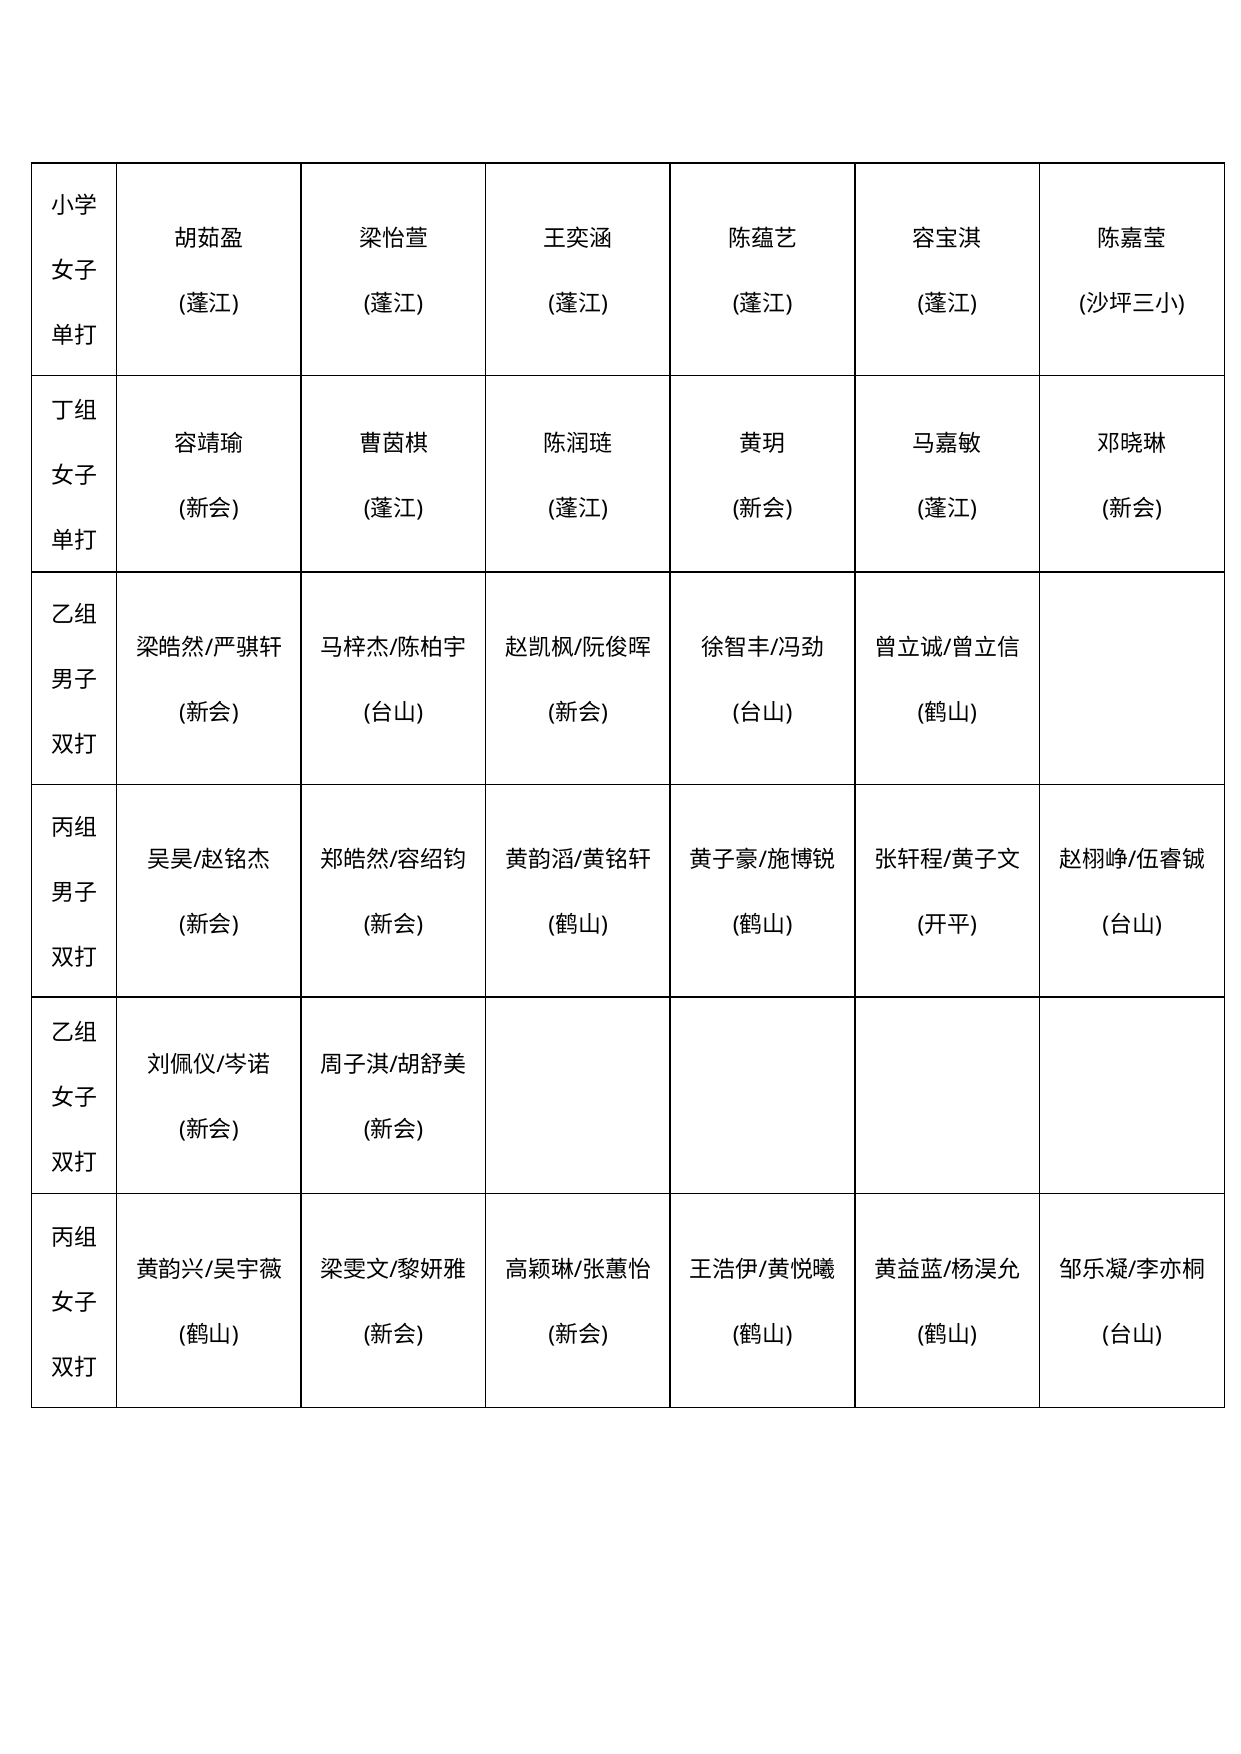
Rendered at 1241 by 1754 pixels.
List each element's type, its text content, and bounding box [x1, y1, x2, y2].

table_cell 郑皓然/容绍钧 (新会) [302, 785, 485, 996]
table_cell 高颖琳/张蕙怡 (新会) [486, 1194, 669, 1407]
table_cell 曹茵棋 (蓬江) [302, 376, 485, 571]
table_cell 邓晓琳 (新会) [1040, 376, 1224, 571]
table_cell 黄子豪/施博锐 (鹤山) [671, 785, 854, 996]
table_cell 容靖瑜 (新会) [117, 376, 300, 571]
table_cell 丙组男子双打 [32, 785, 116, 996]
table_cell 黄韵滔/黄铭轩 (鹤山) [486, 785, 669, 996]
table_cell 乙组男子双打 [32, 573, 116, 783]
table_cell 黄益蓝/杨淏允 (鹤山) [856, 1194, 1039, 1407]
table_cell 徐智丰/冯劲 (台山) [671, 573, 854, 783]
table_cell [856, 998, 1039, 1193]
table_cell 陈润琏 (蓬江) [486, 376, 669, 571]
table_cell 容宝淇 (蓬江) [856, 164, 1039, 374]
table_cell 吴昊/赵铭杰 (新会) [117, 785, 300, 996]
table_cell 胡茹盈 (蓬江) [117, 164, 300, 374]
table_cell [671, 998, 854, 1193]
table_cell [1040, 998, 1224, 1193]
table_cell 丁组女子单打 [32, 376, 116, 571]
table_cell 乙组女子双打 [32, 998, 116, 1193]
table_cell 马嘉敏 (蓬江) [856, 376, 1039, 571]
table_cell 王奕涵 (蓬江) [486, 164, 669, 374]
table_cell 小学女子单打 [32, 164, 116, 374]
table_cell 曾立诚/曾立信 (鹤山) [856, 573, 1039, 783]
table_cell 周子淇/胡舒美 (新会) [302, 998, 485, 1193]
table_cell 赵栩峥/伍睿铖 (台山) [1040, 785, 1224, 996]
table_cell 梁皓然/严骐轩 (新会) [117, 573, 300, 783]
table_cell 陈嘉莹 (沙坪三小) [1040, 164, 1224, 374]
table_cell 刘佩仪/岑诺 (新会) [117, 998, 300, 1193]
table_cell 梁雯文/黎妍雅 (新会) [302, 1194, 485, 1407]
table_cell 丙组女子双打 [32, 1194, 116, 1407]
table_cell 陈蕴艺 (蓬江) [671, 164, 854, 374]
table_cell 赵凯枫/阮俊晖 (新会) [486, 573, 669, 783]
table_cell [486, 998, 669, 1193]
table_cell [1040, 573, 1224, 783]
table_cell 王浩伊/黄悦曦 (鹤山) [671, 1194, 854, 1407]
table_cell 黄玥 (新会) [671, 376, 854, 571]
table_cell 黄韵兴/吴宇薇 (鹤山) [117, 1194, 300, 1407]
table_cell 张轩程/黄子文 (开平) [856, 785, 1039, 996]
table_cell 马梓杰/陈柏宇 (台山) [302, 573, 485, 783]
table_cell 邹乐凝/李亦桐 (台山) [1040, 1194, 1224, 1407]
table_cell 梁怡萱 (蓬江) [302, 164, 485, 374]
